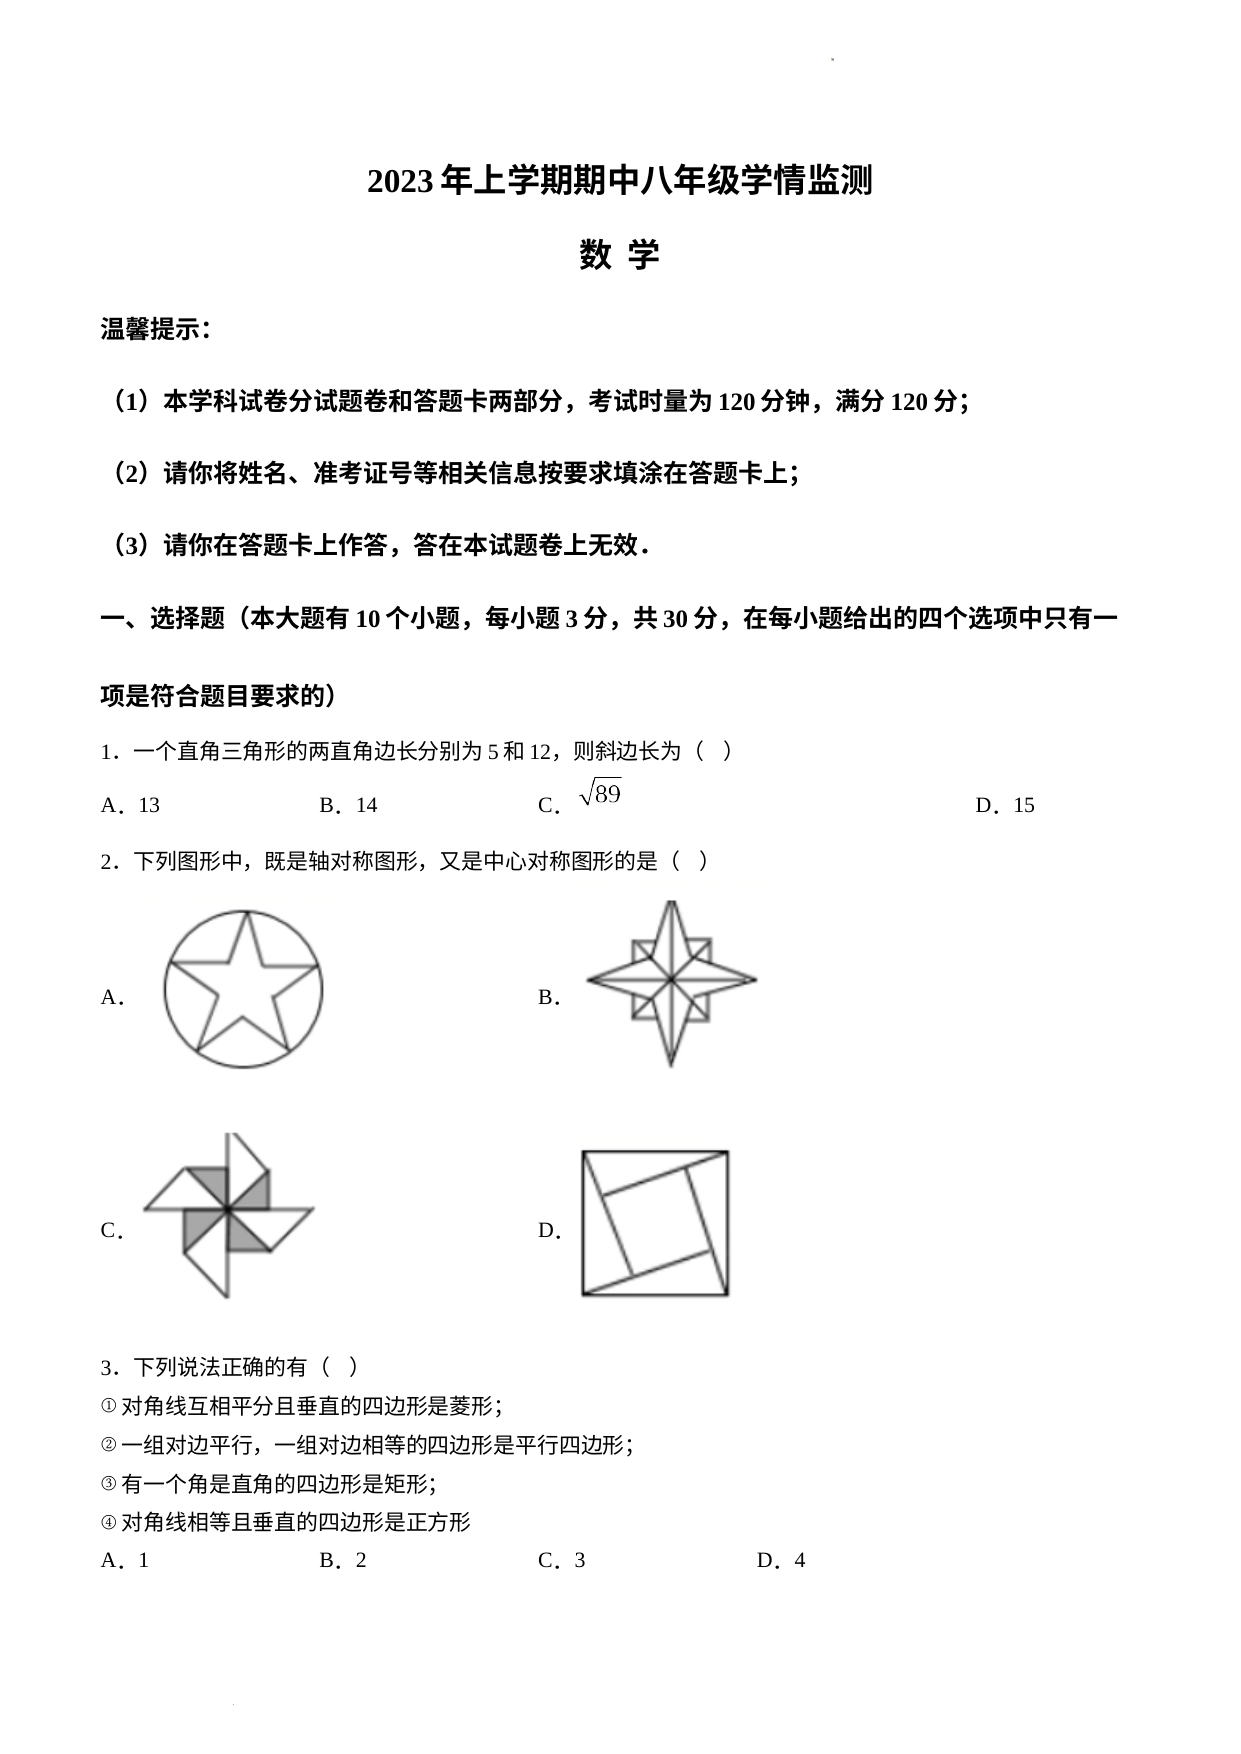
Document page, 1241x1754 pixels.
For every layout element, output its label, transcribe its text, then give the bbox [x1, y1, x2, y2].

text （3）请你在答题卡上作答，答在本试题卷上无效． [100, 511, 1140, 576]
picture [574, 882, 772, 1077]
text ①对角线互相平分且垂直的四边形是菱形； [100, 1389, 1140, 1421]
picture [575, 1138, 743, 1308]
text ②一组对边平行，一组对边相等的四边形是平行四边形； [100, 1427, 1140, 1460]
text 数 学 [100, 220, 1140, 285]
text 一、选择题（本大题有10个小题，每小题3分，共30分，在每小题给出的四个选项中只有一项是符合题目要求的） [100, 584, 1140, 727]
text 3．下列说法正确的有（ ） [100, 1350, 1140, 1382]
text A．1 B．2 C．3 D．4 [100, 1544, 1140, 1576]
text 温馨提示： [100, 295, 1140, 360]
text ③有一个角是直角的四边形是矩形； [100, 1466, 1140, 1499]
text （1）本学科试卷分试题卷和答题卡两部分，考试时量为120分钟，满分120分； [100, 367, 1140, 432]
text 2．下列图形中，既是轴对称图形，又是中心对称图形的是（ ） [100, 844, 1140, 876]
text 2023年上学期期中八年级学情监测 [100, 146, 1140, 211]
text A．13 B．14 C． D．15 [100, 772, 1140, 837]
text 1．一个直角三角形的两直角边长分别为5和12，则斜边长为（ ） [100, 734, 1140, 766]
picture [136, 1116, 323, 1308]
picture [138, 896, 344, 1077]
text （2）请你将姓名、准考证号等相关信息按要求填涂在答题卡上； [100, 439, 1140, 504]
text ④对角线相等且垂直的四边形是正方形 [100, 1505, 1140, 1537]
